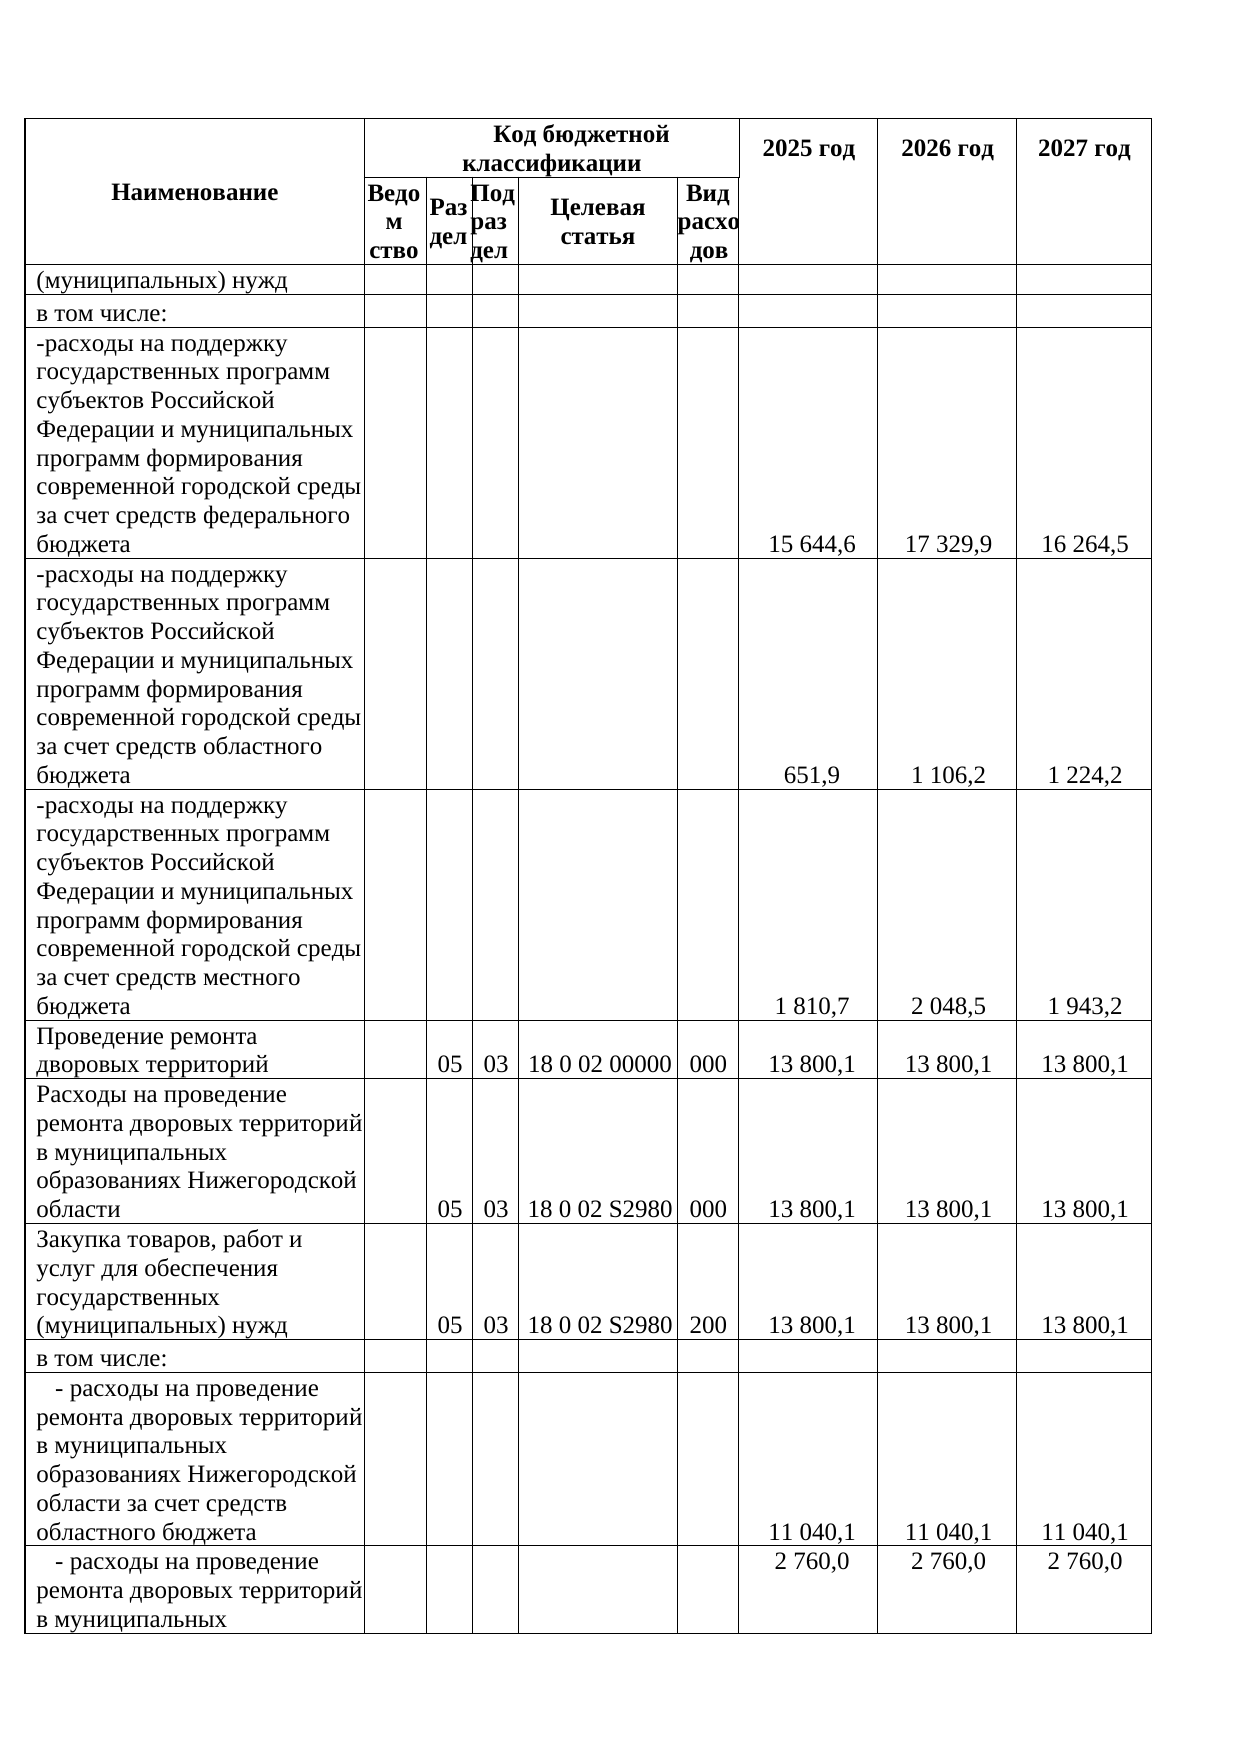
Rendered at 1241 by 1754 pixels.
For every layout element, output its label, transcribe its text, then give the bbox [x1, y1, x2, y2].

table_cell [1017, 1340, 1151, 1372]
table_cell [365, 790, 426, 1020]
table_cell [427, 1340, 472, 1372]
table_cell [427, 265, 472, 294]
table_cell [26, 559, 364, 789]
table_header 2025 год [740, 119, 877, 177]
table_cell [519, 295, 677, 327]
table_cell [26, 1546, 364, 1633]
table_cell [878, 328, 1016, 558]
table_cell Раз дел [427, 178, 472, 264]
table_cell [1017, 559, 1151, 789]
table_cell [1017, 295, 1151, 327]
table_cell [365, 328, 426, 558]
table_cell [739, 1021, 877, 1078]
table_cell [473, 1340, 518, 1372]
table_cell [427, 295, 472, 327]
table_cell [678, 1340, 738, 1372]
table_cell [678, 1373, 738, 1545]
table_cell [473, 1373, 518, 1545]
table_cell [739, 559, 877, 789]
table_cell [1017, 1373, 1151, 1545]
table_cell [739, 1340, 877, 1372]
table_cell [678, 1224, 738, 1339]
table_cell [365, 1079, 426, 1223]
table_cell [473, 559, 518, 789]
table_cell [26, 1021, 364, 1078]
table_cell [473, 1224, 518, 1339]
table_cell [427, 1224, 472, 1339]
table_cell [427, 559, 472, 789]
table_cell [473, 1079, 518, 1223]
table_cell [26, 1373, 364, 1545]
table_cell Ведом ство [365, 178, 426, 264]
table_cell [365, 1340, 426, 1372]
table_cell Целевая статья [519, 178, 677, 264]
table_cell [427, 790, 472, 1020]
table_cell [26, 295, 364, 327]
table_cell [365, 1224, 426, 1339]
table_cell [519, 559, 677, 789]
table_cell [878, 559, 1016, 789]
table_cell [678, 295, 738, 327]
table_cell [878, 177, 1016, 264]
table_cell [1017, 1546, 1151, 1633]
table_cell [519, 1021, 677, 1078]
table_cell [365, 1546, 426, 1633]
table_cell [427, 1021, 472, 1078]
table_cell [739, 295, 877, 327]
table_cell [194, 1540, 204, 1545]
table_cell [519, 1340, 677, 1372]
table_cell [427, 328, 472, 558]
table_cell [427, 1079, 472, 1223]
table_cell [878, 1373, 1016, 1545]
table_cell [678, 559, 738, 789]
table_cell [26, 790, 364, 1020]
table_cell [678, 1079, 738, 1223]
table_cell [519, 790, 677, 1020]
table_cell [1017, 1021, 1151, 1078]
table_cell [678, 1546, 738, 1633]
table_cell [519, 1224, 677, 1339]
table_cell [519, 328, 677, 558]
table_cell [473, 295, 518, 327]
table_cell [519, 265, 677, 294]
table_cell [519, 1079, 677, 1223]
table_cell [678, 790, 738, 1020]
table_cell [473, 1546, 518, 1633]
table_header Код бюджетной классификации [365, 119, 739, 177]
table_cell [1017, 177, 1151, 264]
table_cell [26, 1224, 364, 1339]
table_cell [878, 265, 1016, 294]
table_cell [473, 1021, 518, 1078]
table_header 2026 год [878, 119, 1016, 177]
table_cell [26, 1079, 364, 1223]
table_cell Вид расходов [678, 178, 738, 264]
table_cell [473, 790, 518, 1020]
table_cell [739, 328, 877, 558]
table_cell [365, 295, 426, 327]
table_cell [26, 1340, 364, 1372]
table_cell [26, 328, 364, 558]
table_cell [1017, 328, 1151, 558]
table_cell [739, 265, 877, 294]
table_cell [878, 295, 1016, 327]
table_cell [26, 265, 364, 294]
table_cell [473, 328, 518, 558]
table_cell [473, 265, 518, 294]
table_header Наименование [26, 119, 364, 264]
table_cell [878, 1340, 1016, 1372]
table_cell [739, 177, 877, 264]
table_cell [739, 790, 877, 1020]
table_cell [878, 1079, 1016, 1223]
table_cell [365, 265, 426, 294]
table_header 2027 год [1017, 119, 1151, 177]
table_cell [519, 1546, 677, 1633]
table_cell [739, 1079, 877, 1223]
table_cell Под раз дел [473, 178, 518, 264]
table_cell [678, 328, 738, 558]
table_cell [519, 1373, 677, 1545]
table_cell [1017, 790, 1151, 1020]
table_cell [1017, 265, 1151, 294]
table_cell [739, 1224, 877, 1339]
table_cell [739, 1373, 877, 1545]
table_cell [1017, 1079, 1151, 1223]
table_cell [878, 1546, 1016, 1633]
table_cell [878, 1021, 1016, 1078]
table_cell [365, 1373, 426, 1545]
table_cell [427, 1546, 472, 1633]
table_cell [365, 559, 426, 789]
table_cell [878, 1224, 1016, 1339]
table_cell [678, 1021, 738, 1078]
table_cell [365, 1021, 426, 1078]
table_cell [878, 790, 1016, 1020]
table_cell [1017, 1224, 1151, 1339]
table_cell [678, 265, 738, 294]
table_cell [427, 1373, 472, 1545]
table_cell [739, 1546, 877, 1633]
